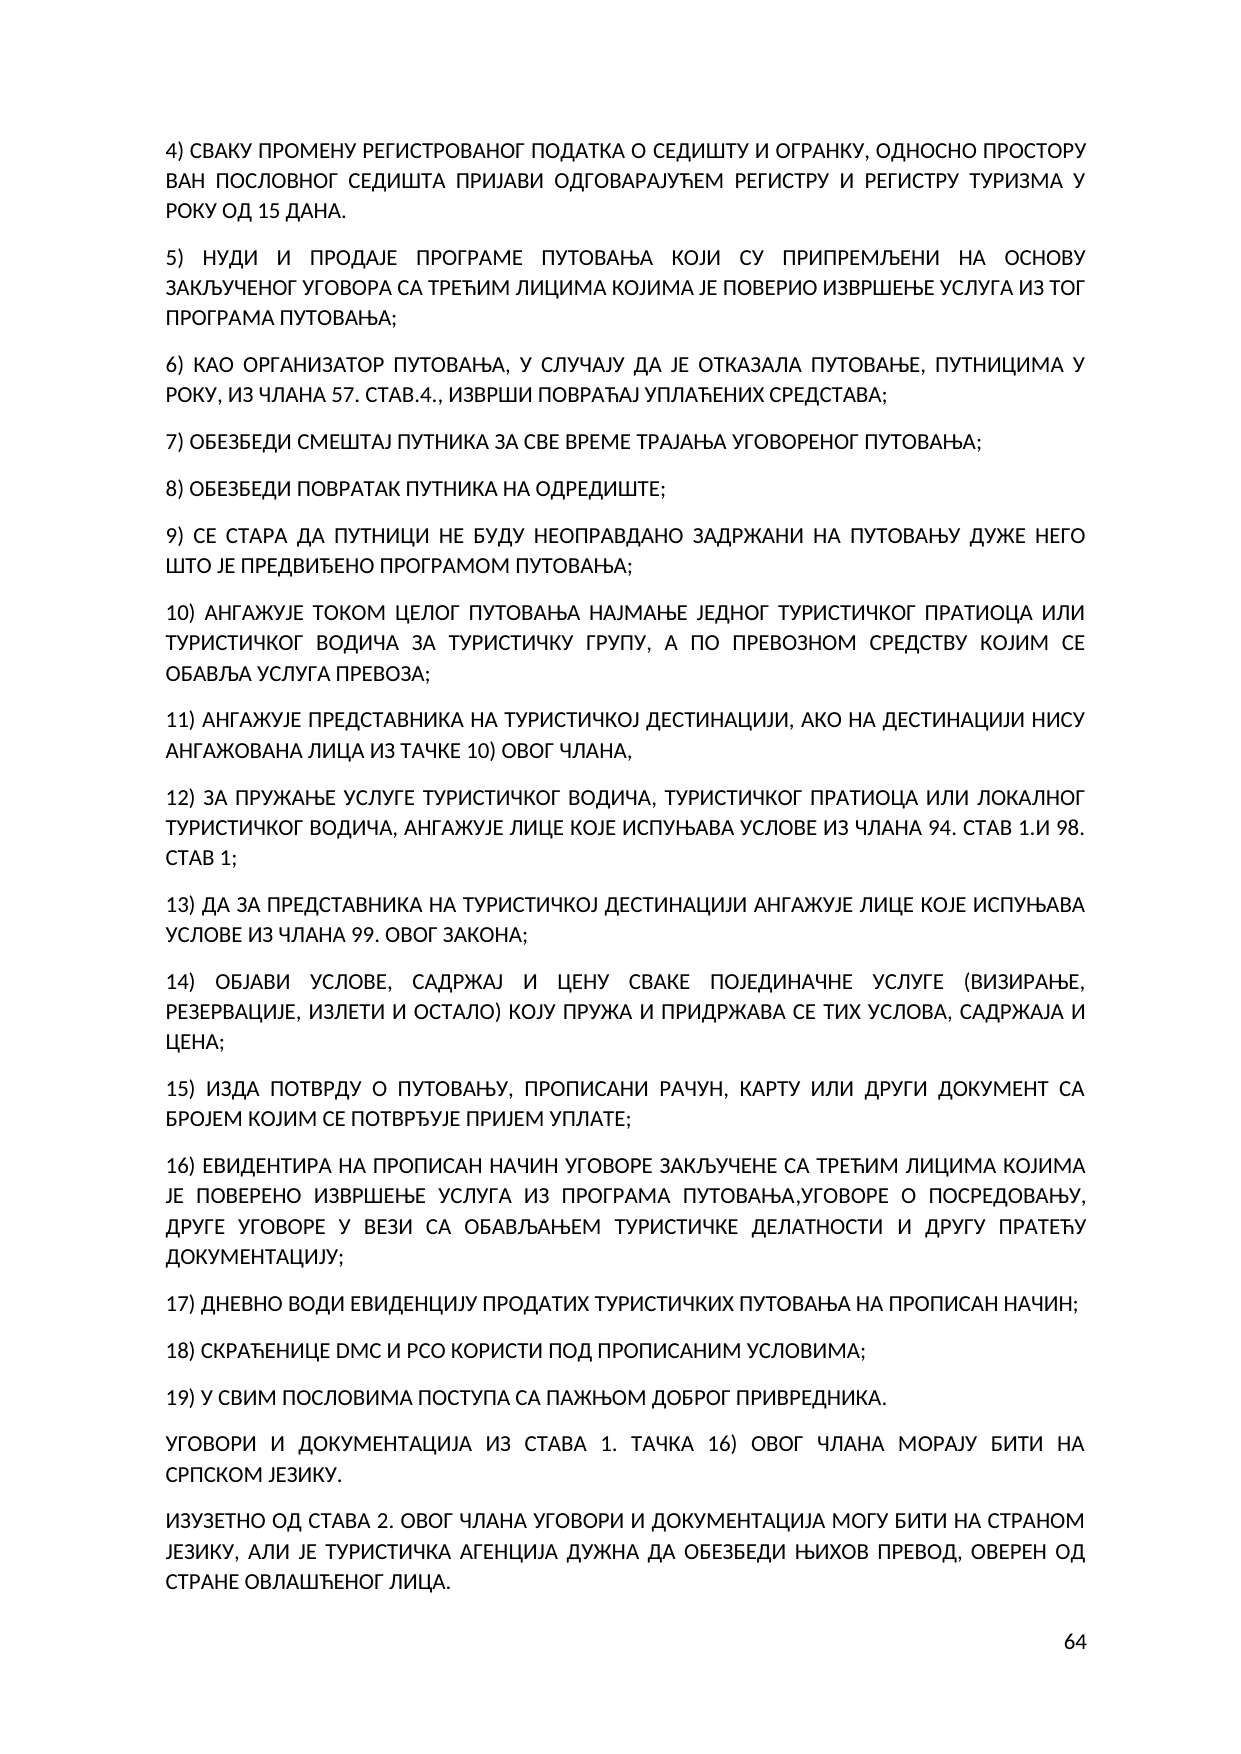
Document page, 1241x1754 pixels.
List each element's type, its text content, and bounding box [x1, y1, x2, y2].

text ИЗУЗЕТНО ОД СТАВА 2. ОВОГ ЧЛАНА УГОВОРИ И ДОКУМЕНТАЦИЈА МОГУ БИТИ НА СТРАНОМ ЈЕЗИКУ, АЛИ ЈЕ ТУРИСТИЧКА АГЕНЦИЈА ДУЖНА ДА ОБЕЗБЕДИ ЊИХОВ ПРЕВОД, ОВЕРЕН ОД СТРАНЕ ОВЛАШЋЕНОГ ЛИЦА. [165, 1507, 1087, 1595]
text 8) ОБЕЗБЕДИ ПОВРАТАК ПУТНИКА НА ОДРЕДИШТЕ; [165, 474, 1087, 502]
text 17) ДНЕВНО ВОДИ ЕВИДЕНЦИЈУ ПРОДАТИХ ТУРИСТИЧКИХ ПУТОВАЊА НА ПРОПИСАН НАЧИН; [165, 1289, 1087, 1317]
text 6) КАО ОРГАНИЗАТОР ПУТОВАЊА, У СЛУЧАЈУ ДА ЈЕ ОТКАЗАЛА ПУТОВАЊЕ, ПУТНИЦИМА У РОКУ, ИЗ ЧЛАНА 57. СТАВ.4., ИЗВРШИ ПОВРАЋАЈ УПЛАЋЕНИХ СРЕДСТАВА; [165, 350, 1087, 409]
text 15) ИЗДА ПОТВРДУ О ПУТОВАЊУ, ПРОПИСАНИ РАЧУН, КАРТУ ИЛИ ДРУГИ ДОКУМЕНТ СА БРОЈЕМ КОЈИМ СЕ ПОТВРЂУЈЕ ПРИЈЕМ УПЛАТЕ; [165, 1074, 1087, 1133]
text 12) ЗА ПРУЖАЊЕ УСЛУГЕ ТУРИСТИЧКОГ ВОДИЧА, ТУРИСТИЧКОГ ПРАТИОЦА ИЛИ ЛОКАЛНОГ ТУРИСТИЧКОГ ВОДИЧА, АНГАЖУЈЕ ЛИЦЕ КОЈЕ ИСПУЊАВА УСЛОВЕ ИЗ ЧЛАНА 94. СТАВ 1.И 98. СТАВ 1; [165, 783, 1087, 871]
text 5) НУДИ И ПРОДАЈЕ ПРОГРАМЕ ПУТОВАЊА КОЈИ СУ ПРИПРЕМЉЕНИ НА ОСНОВУ ЗАКЉУЧЕНОГ УГОВОРА СА ТРЕЋИМ ЛИЦИМА КОЈИМА ЈЕ ПОВЕРИО ИЗВРШЕЊЕ УСЛУГА ИЗ ТОГ ПРОГРАМА ПУТОВАЊА; [165, 243, 1087, 332]
text 18) СКРАЋЕНИЦЕ DMC И PCO КОРИСТИ ПОД ПРОПИСАНИМ УСЛОВИМА; [165, 1336, 1087, 1364]
text 10) АНГАЖУЈЕ ТОКОМ ЦЕЛОГ ПУТОВАЊА НАЈМАЊЕ ЈЕДНОГ ТУРИСТИЧКОГ ПРАТИОЦА ИЛИ ТУРИСТИЧКОГ ВОДИЧА ЗА ТУРИСТИЧКУ ГРУПУ, А ПО ПРЕВОЗНОМ СРЕДСТВУ КОЈИМ СЕ ОБАВЉА УСЛУГА ПРЕВОЗА; [165, 598, 1087, 687]
text 4) СВАКУ ПРОМЕНУ РЕГИСТРОВАНОГ ПОДАТКА О СЕДИШТУ И ОГРАНКУ, ОДНОСНО ПРОСТОРУ ВАН ПОСЛОВНОГ СЕДИШТА ПРИЈАВИ ОДГОВАРАЈУЋЕМ РЕГИСТРУ И РЕГИСТРУ ТУРИЗМА У РОКУ ОД 15 ДАНА. [165, 136, 1087, 224]
text 16) ЕВИДЕНТИРА НА ПРОПИСАН НАЧИН УГОВОРЕ ЗАКЉУЧЕНЕ СА ТРЕЋИМ ЛИЦИМА КОЈИМА ЈЕ ПОВЕРЕНО ИЗВРШЕЊЕ УСЛУГА ИЗ ПРОГРАМА ПУТОВАЊА,УГОВОРЕ О ПОСРЕДОВАЊУ, ДРУГЕ УГОВОРЕ У ВЕЗИ СА ОБАВЉАЊЕМ ТУРИСТИЧКЕ ДЕЛАТНОСТИ И ДРУГУ ПРАТЕЋУ ДОКУМЕНТАЦИЈУ; [165, 1151, 1087, 1270]
text УГОВОРИ И ДОКУМЕНТАЦИЈА ИЗ СТАВА 1. ТАЧКА 16) ОВОГ ЧЛАНА МОРАЈУ БИТИ НА СРПСКОМ ЈЕЗИКУ. [165, 1429, 1087, 1488]
text 13) ДА ЗА ПРЕДСТАВНИКА НА ТУРИСТИЧКОЈ ДЕСТИНАЦИЈИ АНГАЖУЈЕ ЛИЦЕ КОЈЕ ИСПУЊАВА УСЛОВЕ ИЗ ЧЛАНА 99. ОВОГ ЗАКОНА; [165, 890, 1087, 948]
text 9) СЕ СТАРА ДА ПУТНИЦИ НЕ БУДУ НЕОПРАВДАНО ЗАДРЖАНИ НА ПУТОВАЊУ ДУЖЕ НЕГО ШТО ЈЕ ПРЕДВИЂЕНО ПРОГРАМОМ ПУТОВАЊА; [165, 521, 1087, 579]
text 19) У СВИМ ПОСЛОВИМА ПОСТУПА СА ПАЖЊОМ ДОБРОГ ПРИВРЕДНИКА. [165, 1383, 1087, 1411]
text 11) АНГАЖУЈЕ ПРЕДСТАВНИКА НА ТУРИСТИЧКОЈ ДЕСТИНАЦИЈИ, АКО НА ДЕСТИНАЦИЈИ НИСУ АНГАЖОВАНА ЛИЦА ИЗ ТАЧКЕ 10) ОВОГ ЧЛАНА, [165, 706, 1087, 764]
text 14) ОБЈАВИ УСЛОВЕ, САДРЖАЈ И ЦЕНУ СВАКЕ ПОЈЕДИНАЧНЕ УСЛУГЕ (ВИЗИРАЊЕ, РЕЗЕРВАЦИЈЕ, ИЗЛЕТИ И ОСТАЛО) КОЈУ ПРУЖА И ПРИДРЖАВА СЕ ТИХ УСЛОВА, САДРЖАЈА И ЦЕНА; [165, 967, 1087, 1056]
text 7) ОБЕЗБЕДИ СМЕШТАЈ ПУТНИКА ЗА СВЕ ВРЕМЕ ТРАЈАЊА УГОВОРЕНОГ ПУТОВАЊА; [165, 427, 1087, 456]
